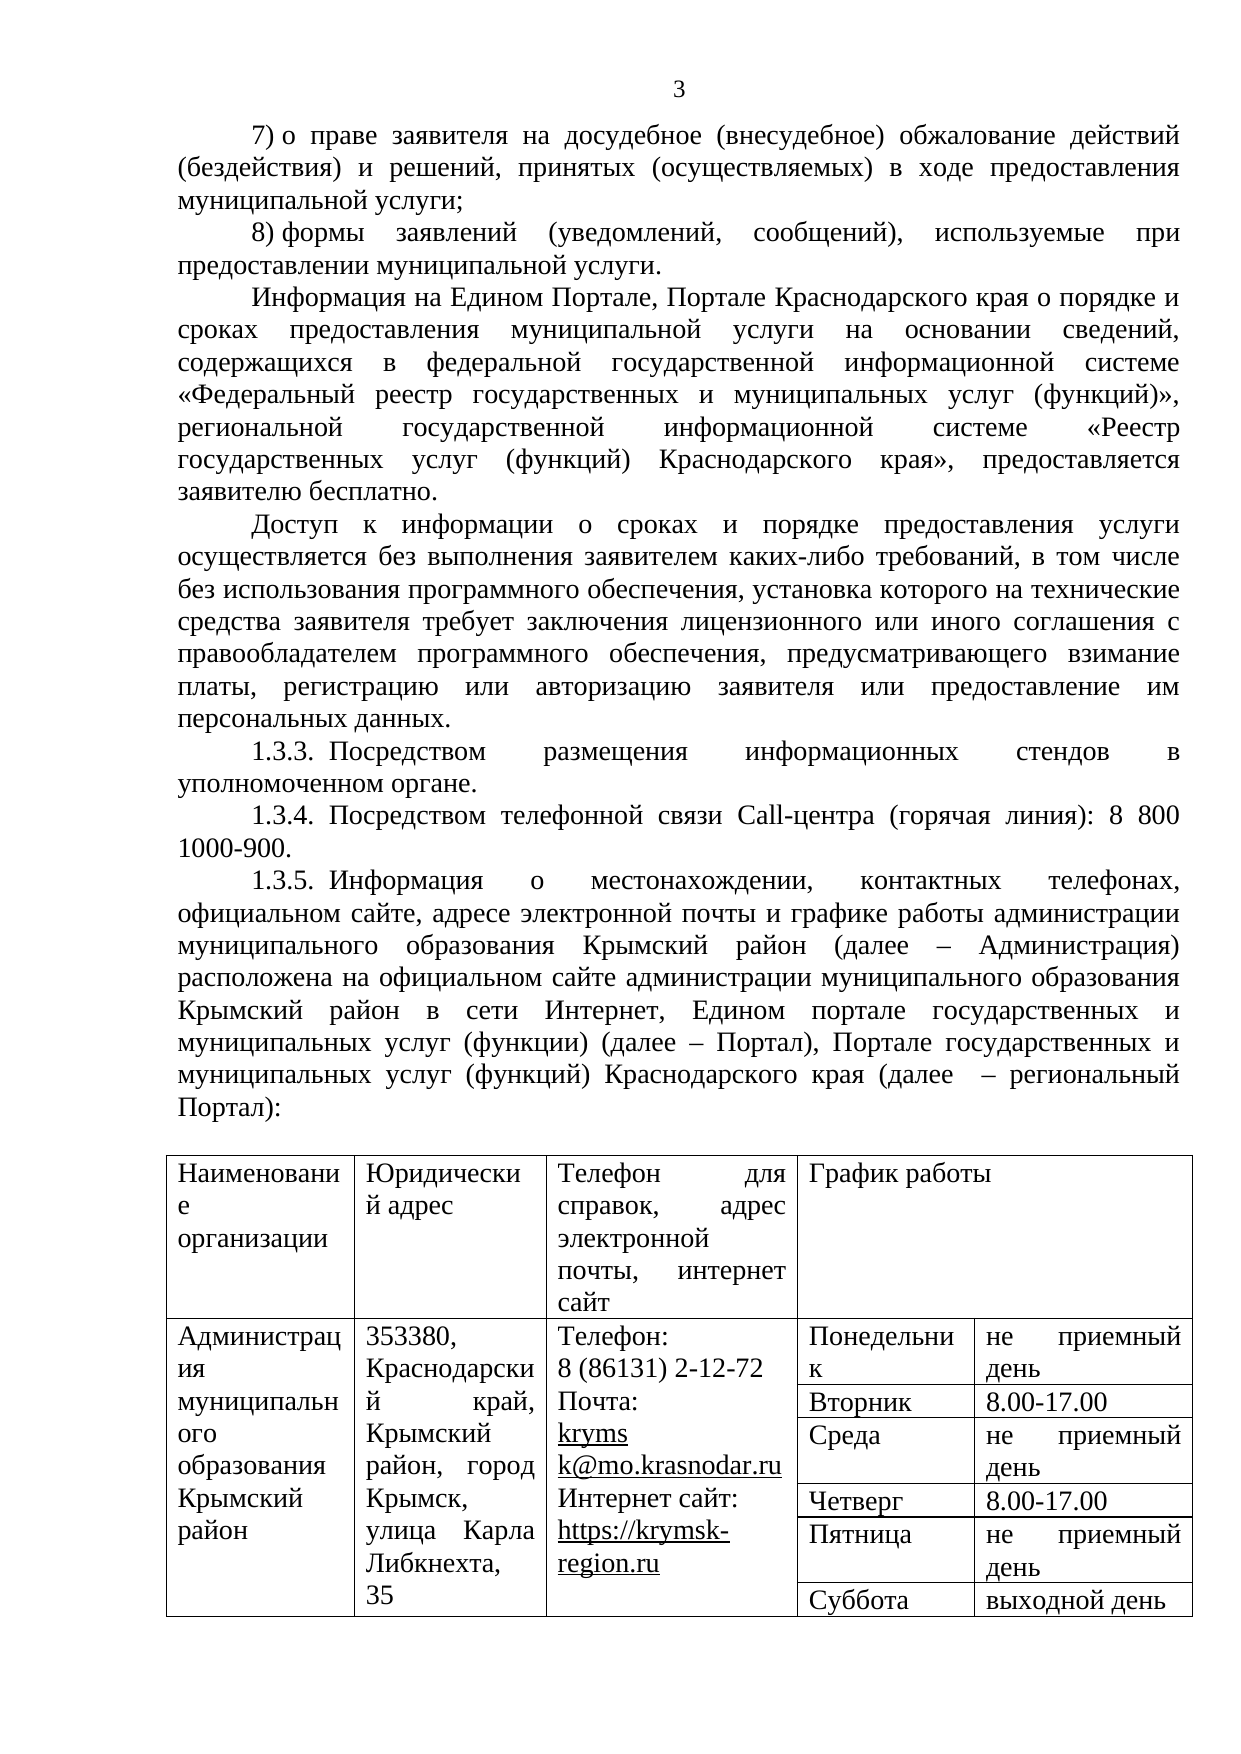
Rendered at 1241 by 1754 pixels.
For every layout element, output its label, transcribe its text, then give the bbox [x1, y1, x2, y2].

table_cell выходной день [975, 1583, 1192, 1616]
text 8) формы заявлений (уведомлений, сообщений), используемые при предоставлении муниципальной услуги. [177, 215, 1181, 280]
table_cell не приемный день [975, 1518, 1192, 1582]
table_cell не приемный день [975, 1319, 1192, 1384]
table_header Телефон для справок, адрес электронной почты, интернет сайт [547, 1156, 797, 1318]
table_header Юридический адрес [355, 1156, 546, 1318]
text Доступ к информации о сроках и порядке предоставления услуги осуществляется без выполнения заявителем каких-либо требований, в том числе без использования программного обеспечения, установка которого на технические средства заявителя требует заключения лицензионного или иного соглашения с правообладателем программного обеспечения, предусматривающего взимание платы, регистрацию или авторизацию заявителя или предоставление им персональных данных. [177, 507, 1181, 734]
table_cell Вторник [798, 1385, 974, 1417]
table_cell 8.00-17.00 [975, 1385, 1192, 1417]
table_header График работы [798, 1156, 1192, 1318]
text 1.3.3. Посредством размещения информационных стендов в уполномоченном органе. [177, 734, 1181, 798]
table_cell Администрация муниципального образования Крымский район [167, 1319, 354, 1616]
text Информация на Едином Портале, Портале Краснодарского края о порядке и сроках предоставления муниципальной услуги на основании сведений, содержащихся в федеральной государственной информационной системе «Федеральный реестр государственных и муниципальных услуг (функций)», региональной государственной информационной системе «Реестр государственных услуг (функций) Краснодарского края», предоставляется заявителю бесплатно. [177, 280, 1181, 507]
table_header Наименование организации [167, 1156, 354, 1318]
text 1.3.5. Информация о местонахождении, контактных телефонах, официальном сайте, адресе электронной почты и графике работы администрации муниципального образования Крымский район (далее – Администрация) расположена на официальном сайте администрации муниципального образования Крымский район в сети Интернет, Едином портале государственных и муниципальных услуг (функции) (далее – Портал), Портале государственных и муниципальных услуг (функций) Краснодарского края (далее – региональный Портал): [177, 863, 1181, 1122]
table_cell Суббота [798, 1583, 974, 1616]
table_cell Пятница [798, 1518, 974, 1582]
table_cell Телефон: 8 (86131) 2-12-72 Почта: krymsk@mo.krasnodar.ru Интернет сайт: https://krymsk-region.ru [547, 1319, 797, 1616]
text 1.3.4. Посредством телефонной связи Call-центра (горячая линия): 8 800 1000-900. [177, 798, 1181, 863]
table_cell 353380, Краснодарский край, Крымский район, город Крымск, улица Карла Либкнехта, 35 [355, 1319, 546, 1616]
table_cell Среда [798, 1418, 974, 1483]
table_cell не приемный день [975, 1418, 1192, 1483]
text 7) о праве заявителя на досудебное (внесудебное) обжалование действий (бездействия) и решений, принятых (осуществляемых) в ходе предоставления муниципальной услуги; [177, 118, 1181, 215]
table_cell 8.00-17.00 [975, 1484, 1192, 1516]
table_cell Понедельник [798, 1319, 974, 1384]
table_cell Четверг [798, 1484, 974, 1516]
